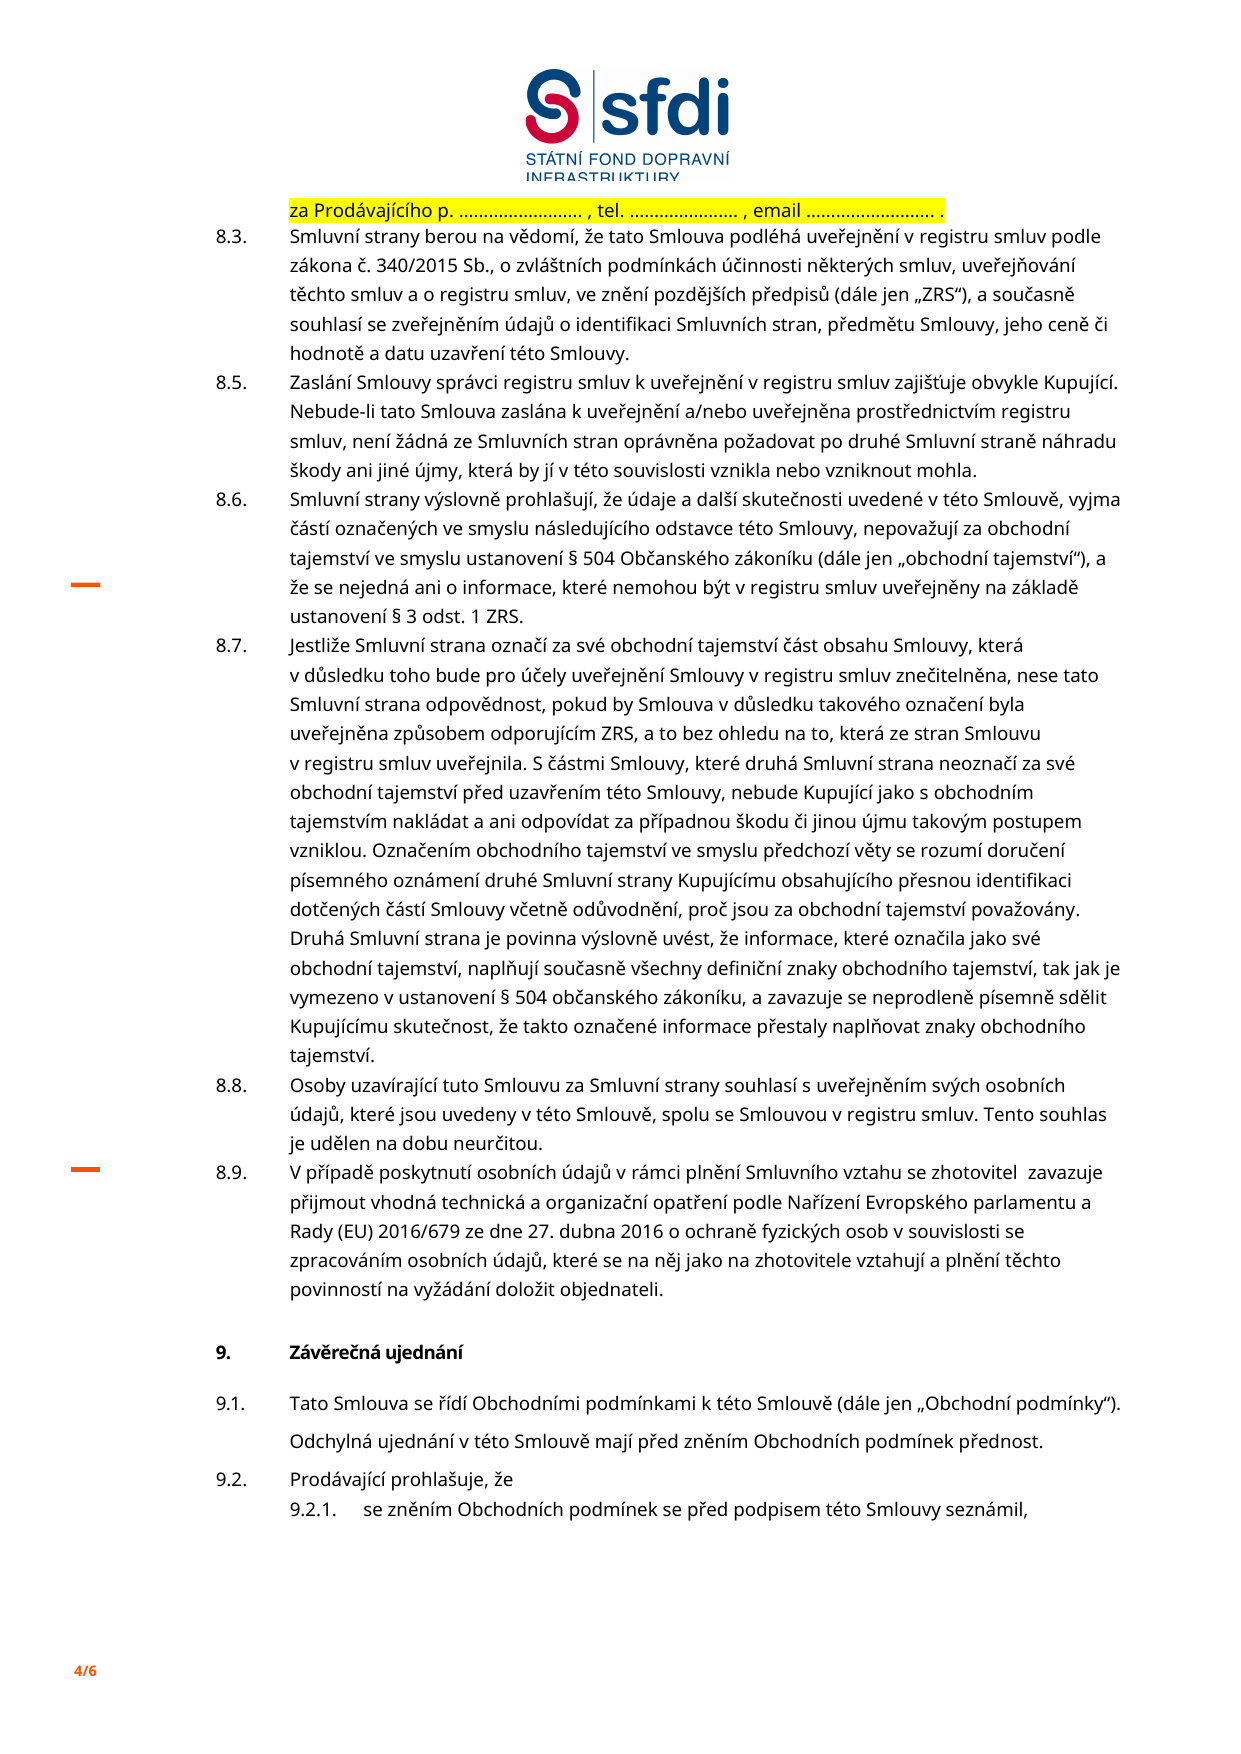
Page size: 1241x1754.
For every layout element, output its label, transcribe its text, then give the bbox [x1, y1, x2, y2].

text 8.9. V případě poskytnutí osobních údajů v rámci plnění Smluvního vztahu se zhotovitel zavazuje přijmout vhodná technická a organizační opatření podle Nařízení Evropského parlamentu a Rady (EU) 2016/679 ze dne 27. dubna 2016 o ochraně fyzických osob v souvislosti se zpracováním osobních údajů, které se na něj jako na zhotovitele vztahují a plnění těchto povinností na vyžádání doložit objednateli. [216, 1160, 1122, 1302]
picture [525, 67, 730, 181]
subtitle 9.1. Tato Smlouva se řídí Obchodními podmínkami k této Smlouvě (dále jen „Obchodní podmínky“). Odchylná ujednání v této Smlouvě mají před zněním Obchodních podmínek přednost. [216, 1390, 1122, 1454]
text 8.5. Zaslání Smlouvy správci registru smluv k uveřejnění v registru smluv zajišťuje obvykle Kupující. Nebude-li tato Smlouva zaslána k uveřejnění a/nebo uveřejněna prostřednictvím registru smluv, není žádná ze Smluvních stran oprávněna požadovat po druhé Smluvní straně náhradu škody ani jiné újmy, která by jí v této souvislosti vznikla nebo vzniknout mohla. [216, 369, 1122, 483]
text 8.6. Smluvní strany výslovně prohlašují, že údaje a další skutečnosti uvedené v této Smlouvě, vyjma částí označených ve smyslu následujícího odstavce této Smlouvy, nepovažují za obchodní tajemství ve smyslu ustanovení § 504 Občanského zákoníku (dále jen „obchodní tajemství“), a že se nejedná ani o informace, které nemohou být v registru smluv uveřejněny na základě ustanovení § 3 odst. 1 ZRS. [216, 486, 1122, 629]
text za Prodávajícího p. ……………………. , tel. …………………. , email …………………….. . [289, 197, 1122, 223]
text 9.2. Prodávající prohlašuje, že [216, 1467, 1122, 1492]
text 9.2.1. se zněním Obchodních podmínek se před podpisem této Smlouvy seznámil, [216, 1496, 1122, 1521]
text 8.8. Osoby uzavírající tuto Smlouvu za Smluvní strany souhlasí s uveřejněním svých osobních údajů, které jsou uvedeny v této Smlouvě, spolu se Smlouvou v registru smluv. Tento souhlas je udělen na dobu neurčitou. [216, 1072, 1122, 1156]
text 8.7. Jestliže Smluvní strana označí za své obchodní tajemství část obsahu Smlouvy, která v důsledku toho bude pro účely uveřejnění Smlouvy v registru smluv znečitelněna, nese tato Smluvní strana odpovědnost, pokud by Smlouva v důsledku takového označení byla uveřejněna způsobem odporujícím ZRS, a to bez ohledu na to, která ze stran Smlouvu v registru smluv uveřejnila. S částmi Smlouvy, které druhá Smluvní strana neoznačí za své obchodní tajemství před uzavřením této Smlouvy, nebude Kupující jako s obchodním tajemstvím nakládat a ani odpovídat za případnou škodu či jinou újmu takovým postupem vzniklou. Označením obchodního tajemství ve smyslu předchozí věty se rozumí doručení písemného oznámení druhé Smluvní strany Kupujícímu obsahujícího přesnou identifikaci dotčených částí Smlouvy včetně odůvodnění, proč jsou za obchodní tajemství považovány. Druhá Smluvní strana je povinna výslovně uvést, že informace, které označila jako své obchodní tajemství, naplňují současně všechny definiční znaky obchodního tajemství, tak jak je vymezeno v ustanovení § 504 občanského zákoníku, a zavazuje se neprodleně písemně sdělit Kupujícímu skutečnost, že takto označené informace přestaly naplňovat znaky obchodního tajemství. [216, 633, 1122, 1068]
subtitle 9. Závěrečná ujednání [216, 1339, 1122, 1365]
text 8.3. Smluvní strany berou na vědomí, že tato Smlouva podléhá uveřejnění v registru smluv podle zákona č. 340/2015 Sb., o zvláštních podmínkách účinnosti některých smluv, uveřejňování těchto smluv a o registru smluv, ve znění pozdějších předpisů (dále jen „ZRS“), a současně souhlasí se zveřejněním údajů o identifikaci Smluvních stran, předmětu Smlouvy, jeho ceně či hodnotě a datu uzavření této Smlouvy. [216, 223, 1122, 366]
